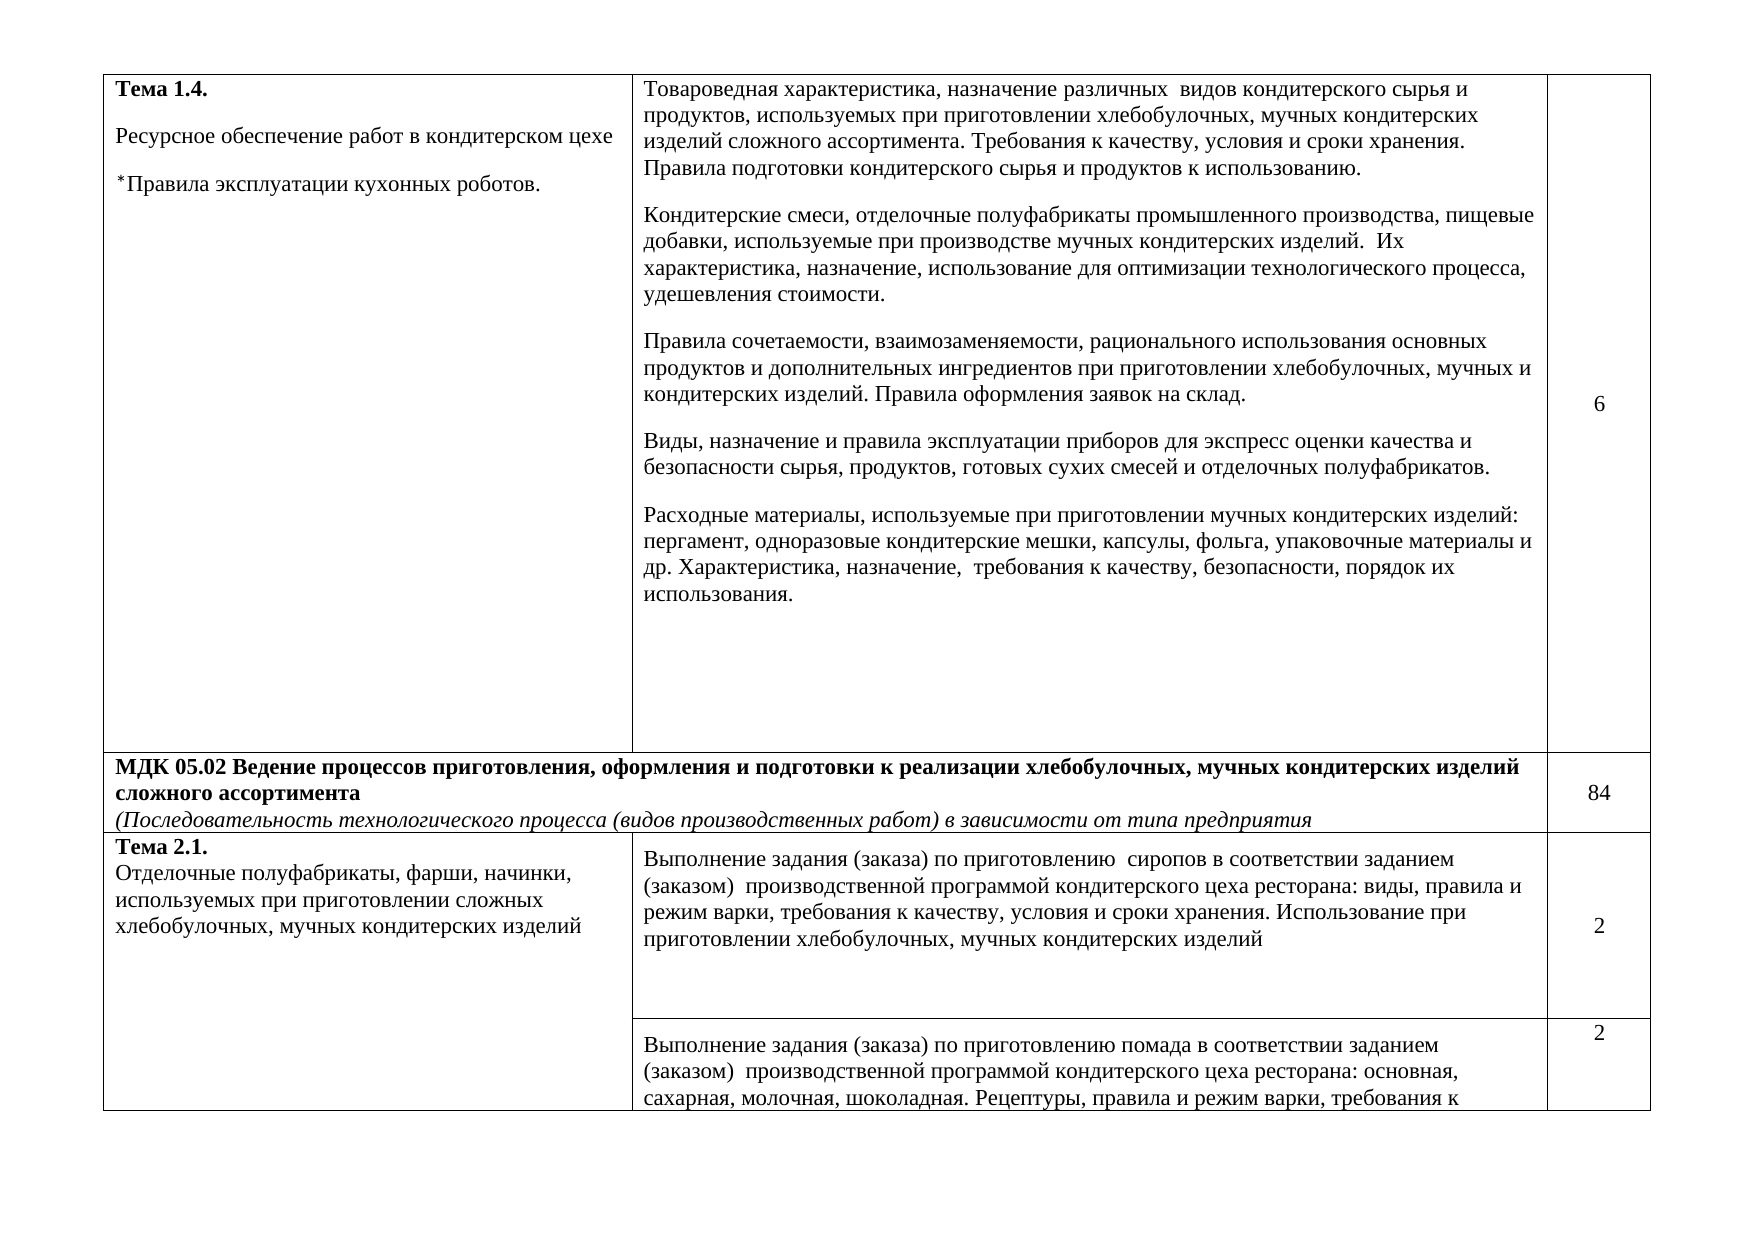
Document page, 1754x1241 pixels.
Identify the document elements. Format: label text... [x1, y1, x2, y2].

table_cell 84 [1548, 753, 1650, 832]
table_cell Тема 1.4. Ресурсное обеспечение работ в кондитерском цехе *Правила эксплуатации кухонных роботов. [104, 75, 632, 752]
table_cell Тема 2.1. Отделочные полуфабрикаты, фарши, начинки, используемых при приготовлении сложных хлебобулочных, мучных кондитерских изделий [104, 833, 632, 1110]
table_cell МДК 05.02 Ведение процессов приготовления, оформления и подготовки к реализации хлебобулочных, мучных кондитерских изделий сложного ассортимента (Последовательность технологического процесса (видов производственных работ) в зависимости от типа предприятия [104, 753, 1547, 832]
table_cell Выполнение задания (заказа) по приготовлению сиропов в соответствии заданием (заказом) производственной программой кондитерского цеха ресторана: виды, правила и режим варки, требования к качеству, условия и сроки хранения. Использование при приготовлении хлебобулочных, мучных кондитерских изделий [633, 833, 1547, 1018]
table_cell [633, 1019, 1547, 1110]
table_cell 2 [1548, 833, 1650, 1018]
table_cell Товароведная характеристика, назначение различных видов кондитерского сырья и продуктов, используемых при приготовлении хлебобулочных, мучных кондитерских изделий сложного ассортимента. Требования к качеству, условия и сроки хранения. Правила подготовки кондитерского сырья и продуктов к использованию. Кондитерские смеси, отделочные полуфабрикаты промышленного производства, пищевые добавки, используемые при производстве мучных кондитерских изделий. Их характеристика, назначение, использование для оптимизации технологического процесса, удешевления стоимости. Правила сочетаемости, взаимозаменяемости, рационального использования основных продуктов и дополнительных ингредиентов при приготовлении хлебобулочных, мучных и кондитерских изделий. Правила оформления заявок на склад. Виды, назначение и правила эксплуатации приборов для экспресс оценки качества и безопасности сырья, продуктов, готовых сухих смесей и отделочных полуфабрикатов. Расходные материалы, используемые при приготовлении мучных кондитерских изделий: пергамент, одноразовые кондитерские мешки, капсулы, фольга, упаковочные материалы и др. Характеристика, назначение, требования к качеству, безопасности, порядок их использования. [633, 75, 1547, 752]
table_cell 6 [1548, 75, 1650, 752]
table_cell 2 [1548, 1019, 1650, 1110]
